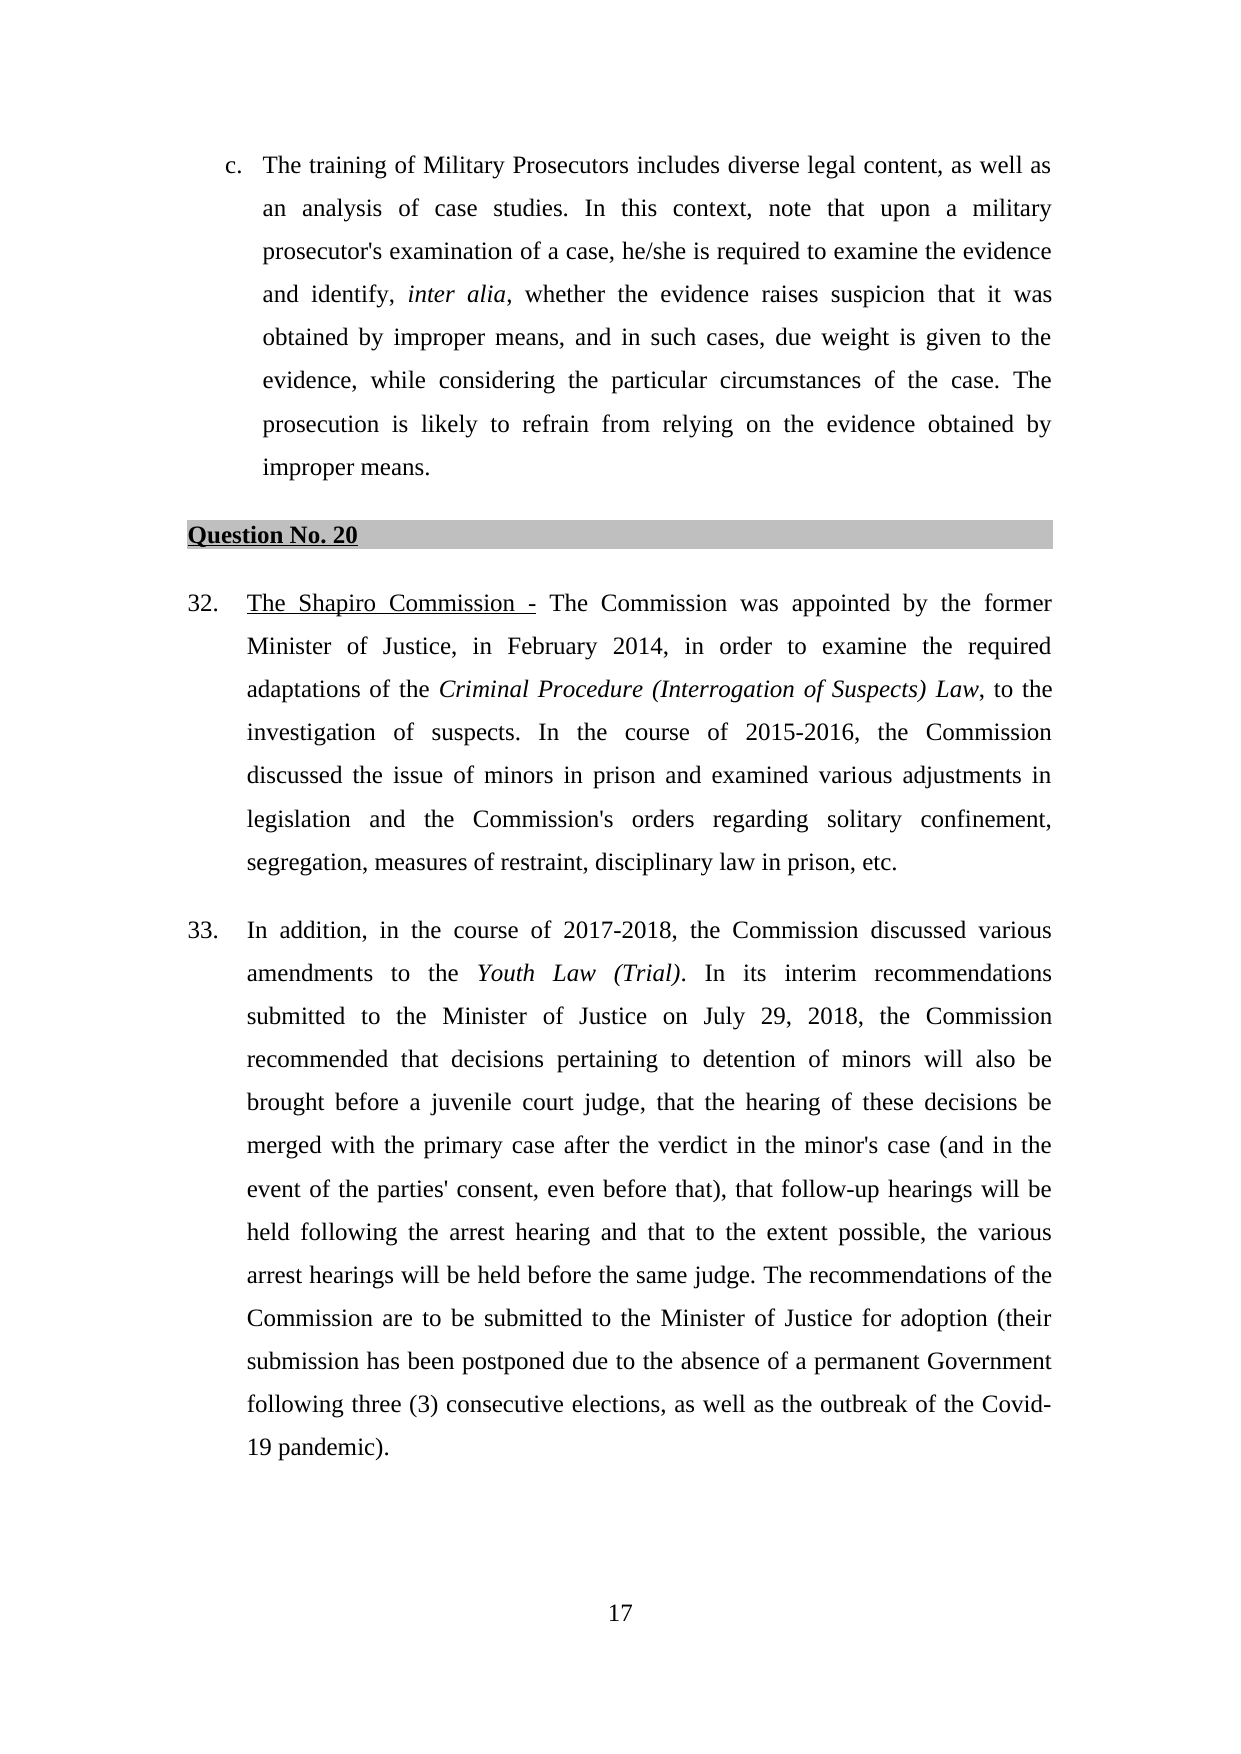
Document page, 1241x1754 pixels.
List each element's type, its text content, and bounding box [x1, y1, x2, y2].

list In addition, in the course of 2017-2018, the Commission discussed various amendments to the Youth Law (Trial). In its interim recommendations submitted to the Minister of Justice on July 29, 2018, the Commission recommended that decisions pertaining to detention of minors will also be brought before a juvenile court judge, that the hearing of these decisions be merged with the primary case after the verdict in the minor's case (and in the event of the parties' consent, even before that), that follow-up hearings will be held following the arrest hearing and that to the extent possible, the various arrest hearings will be held before the same judge. The recommendations of the Commission are to be submitted to the Minister of Justice for adoption (their submission has been postponed due to the absence of a permanent Government following three (3) consecutive elections, as well as the outbreak of the Covid-19 pandemic). [187, 915, 1053, 1461]
list The Shapiro Commission - The Commission was appointed by the former Minister of Justice, in February 2014, in order to examine the required adaptations of the Criminal Procedure (Interrogation of Suspects) Law, to the investigation of suspects. In the course of 2015-2016, the Commission discussed the issue of minors in prison and examined various adjustments in legislation and the Commission's orders regarding solitary confinement, segregation, measures of restraint, disciplinary law in prison, etc. [187, 588, 1053, 876]
list The training of Military Prosecutors includes diverse legal content, as well as an analysis of case studies. In this context, note that upon a military prosecutor's examination of a case, he/she is required to examine the evidence and identify, inter alia, whether the evidence raises suspicion that it was obtained by improper means, and in such cases, due weight is given to the evidence, while considering the particular circumstances of the case. The prosecution is likely to refrain from relying on the evidence obtained by improper means. [225, 150, 1053, 481]
subtitle Question No. 20 [187, 520, 1053, 549]
